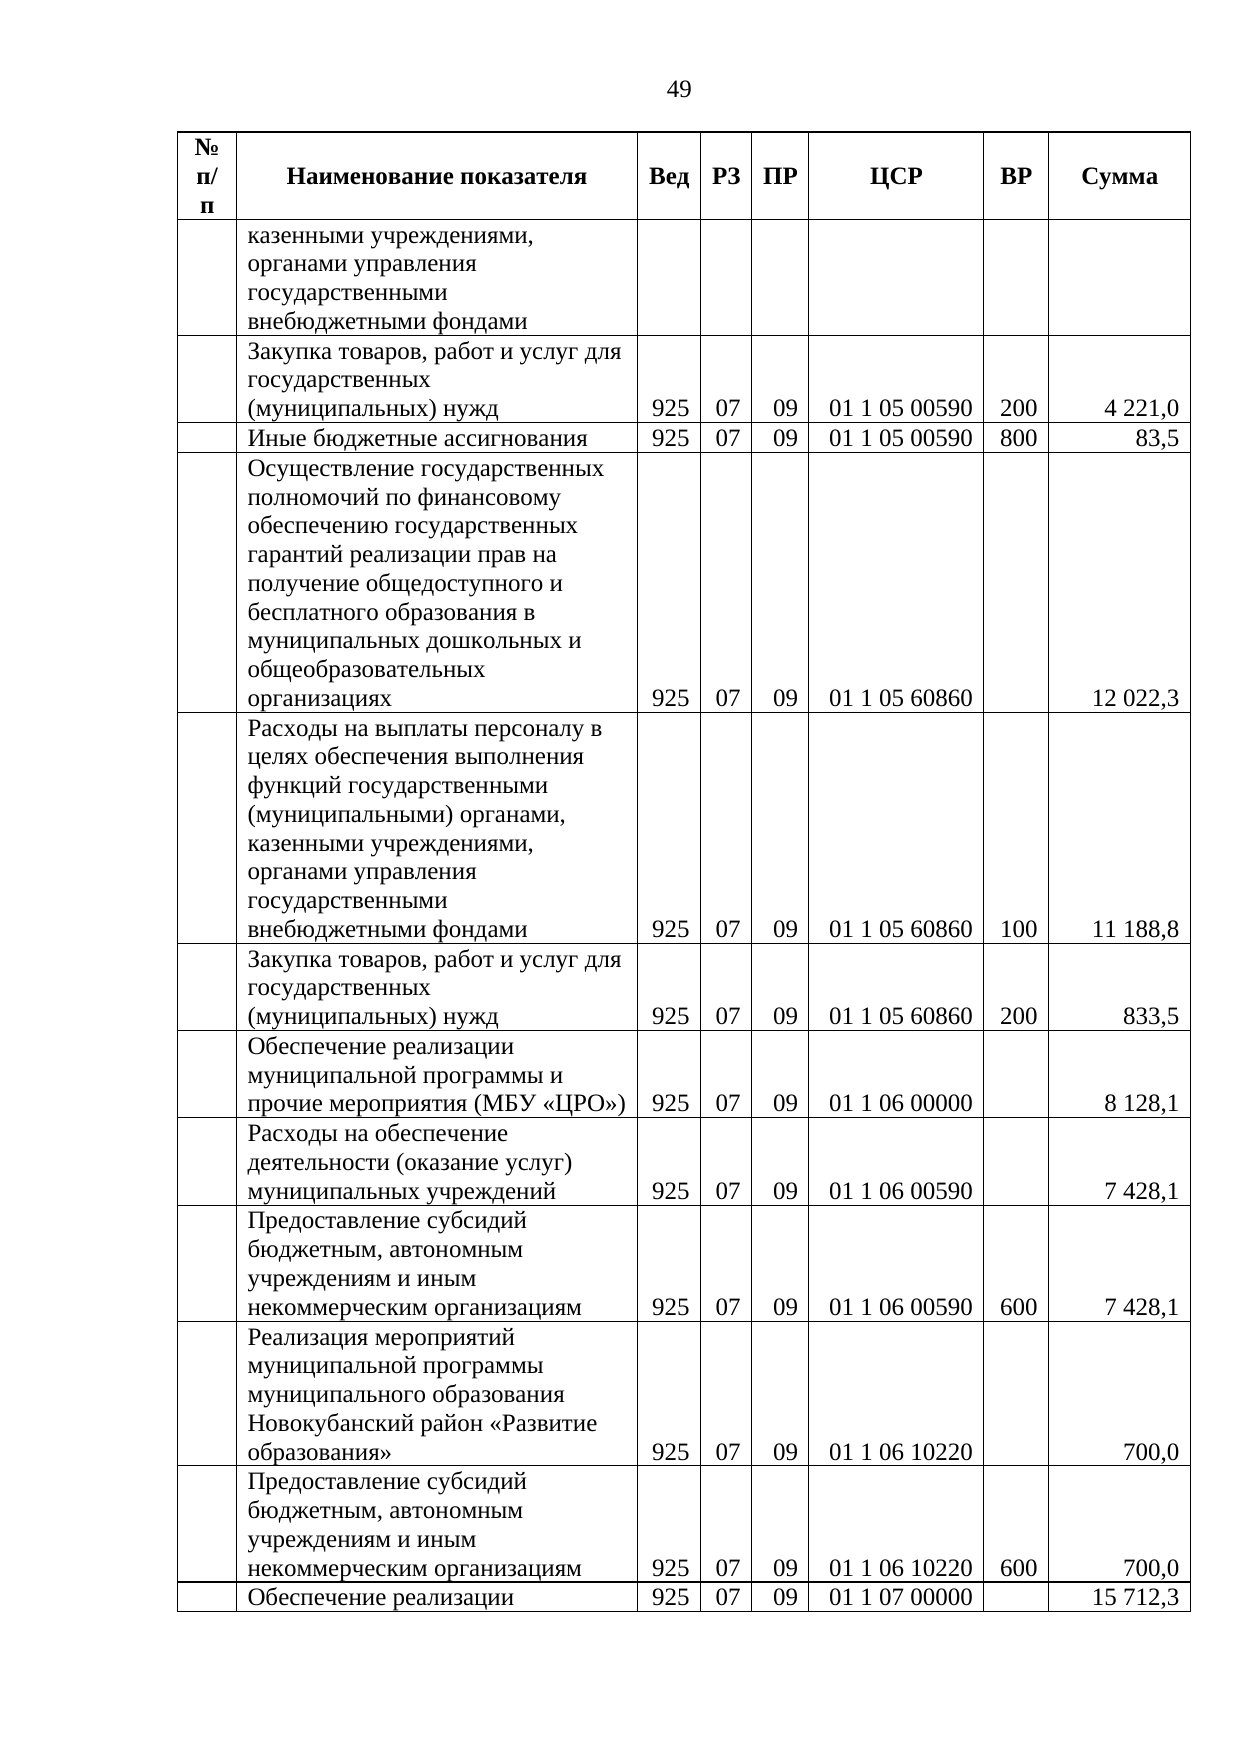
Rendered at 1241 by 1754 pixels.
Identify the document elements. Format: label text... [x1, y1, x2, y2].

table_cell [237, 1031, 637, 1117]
table_header № п/п [178, 133, 236, 219]
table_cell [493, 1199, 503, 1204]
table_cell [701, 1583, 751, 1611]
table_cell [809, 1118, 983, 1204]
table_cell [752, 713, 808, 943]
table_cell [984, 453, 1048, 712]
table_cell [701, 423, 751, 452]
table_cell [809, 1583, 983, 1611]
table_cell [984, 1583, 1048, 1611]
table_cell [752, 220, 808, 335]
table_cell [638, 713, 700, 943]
table_header Сумма [1049, 133, 1190, 219]
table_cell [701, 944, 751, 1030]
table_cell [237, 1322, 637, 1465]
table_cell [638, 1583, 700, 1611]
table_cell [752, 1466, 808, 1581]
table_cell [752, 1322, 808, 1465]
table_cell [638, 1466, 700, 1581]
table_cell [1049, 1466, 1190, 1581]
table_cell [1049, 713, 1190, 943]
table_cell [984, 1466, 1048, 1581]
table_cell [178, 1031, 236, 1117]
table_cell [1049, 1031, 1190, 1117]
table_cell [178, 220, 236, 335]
table_header Вед [638, 133, 700, 219]
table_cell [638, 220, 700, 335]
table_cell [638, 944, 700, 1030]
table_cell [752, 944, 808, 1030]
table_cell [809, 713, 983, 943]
table_header РЗ [701, 133, 751, 219]
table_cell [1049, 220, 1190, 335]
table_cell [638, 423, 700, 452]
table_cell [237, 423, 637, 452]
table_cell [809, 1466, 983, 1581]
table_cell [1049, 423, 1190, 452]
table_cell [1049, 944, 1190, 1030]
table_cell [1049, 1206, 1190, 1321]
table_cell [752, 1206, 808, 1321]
table_header ПР [752, 133, 808, 219]
table_header Наименование показателя [237, 133, 637, 219]
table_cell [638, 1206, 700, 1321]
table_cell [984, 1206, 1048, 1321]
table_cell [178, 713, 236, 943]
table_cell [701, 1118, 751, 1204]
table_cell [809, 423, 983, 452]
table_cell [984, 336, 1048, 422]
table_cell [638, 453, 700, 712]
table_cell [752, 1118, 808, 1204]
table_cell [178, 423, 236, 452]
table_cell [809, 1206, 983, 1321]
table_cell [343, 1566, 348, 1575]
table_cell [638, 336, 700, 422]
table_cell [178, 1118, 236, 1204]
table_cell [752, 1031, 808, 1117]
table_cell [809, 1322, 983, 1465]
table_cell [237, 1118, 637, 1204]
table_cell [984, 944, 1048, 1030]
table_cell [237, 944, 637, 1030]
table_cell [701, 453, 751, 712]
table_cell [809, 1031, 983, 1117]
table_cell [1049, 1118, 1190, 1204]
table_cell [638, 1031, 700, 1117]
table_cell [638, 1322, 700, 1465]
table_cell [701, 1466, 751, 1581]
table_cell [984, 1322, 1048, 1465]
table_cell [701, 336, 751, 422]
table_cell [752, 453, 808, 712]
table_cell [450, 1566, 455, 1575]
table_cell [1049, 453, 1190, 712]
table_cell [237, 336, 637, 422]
table_header ВР [984, 133, 1048, 219]
table_header ЦСР [809, 133, 983, 219]
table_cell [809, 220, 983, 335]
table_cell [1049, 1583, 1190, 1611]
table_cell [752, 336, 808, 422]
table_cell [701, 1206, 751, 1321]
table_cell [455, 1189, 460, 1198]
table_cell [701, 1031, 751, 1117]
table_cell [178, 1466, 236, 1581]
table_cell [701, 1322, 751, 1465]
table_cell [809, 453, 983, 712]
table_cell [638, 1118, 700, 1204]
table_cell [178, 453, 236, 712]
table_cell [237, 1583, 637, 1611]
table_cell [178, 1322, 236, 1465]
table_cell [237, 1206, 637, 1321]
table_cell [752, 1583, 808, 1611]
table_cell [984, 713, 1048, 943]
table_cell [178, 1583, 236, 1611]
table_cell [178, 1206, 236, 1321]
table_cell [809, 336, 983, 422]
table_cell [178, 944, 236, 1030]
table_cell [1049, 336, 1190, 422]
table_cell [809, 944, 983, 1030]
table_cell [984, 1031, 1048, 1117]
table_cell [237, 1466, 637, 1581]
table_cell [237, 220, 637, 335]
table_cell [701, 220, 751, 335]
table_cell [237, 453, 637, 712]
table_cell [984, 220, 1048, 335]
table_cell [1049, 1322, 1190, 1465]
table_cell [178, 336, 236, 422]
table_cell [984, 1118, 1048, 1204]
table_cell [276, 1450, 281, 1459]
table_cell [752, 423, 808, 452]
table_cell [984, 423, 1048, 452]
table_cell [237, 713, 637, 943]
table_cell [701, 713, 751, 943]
